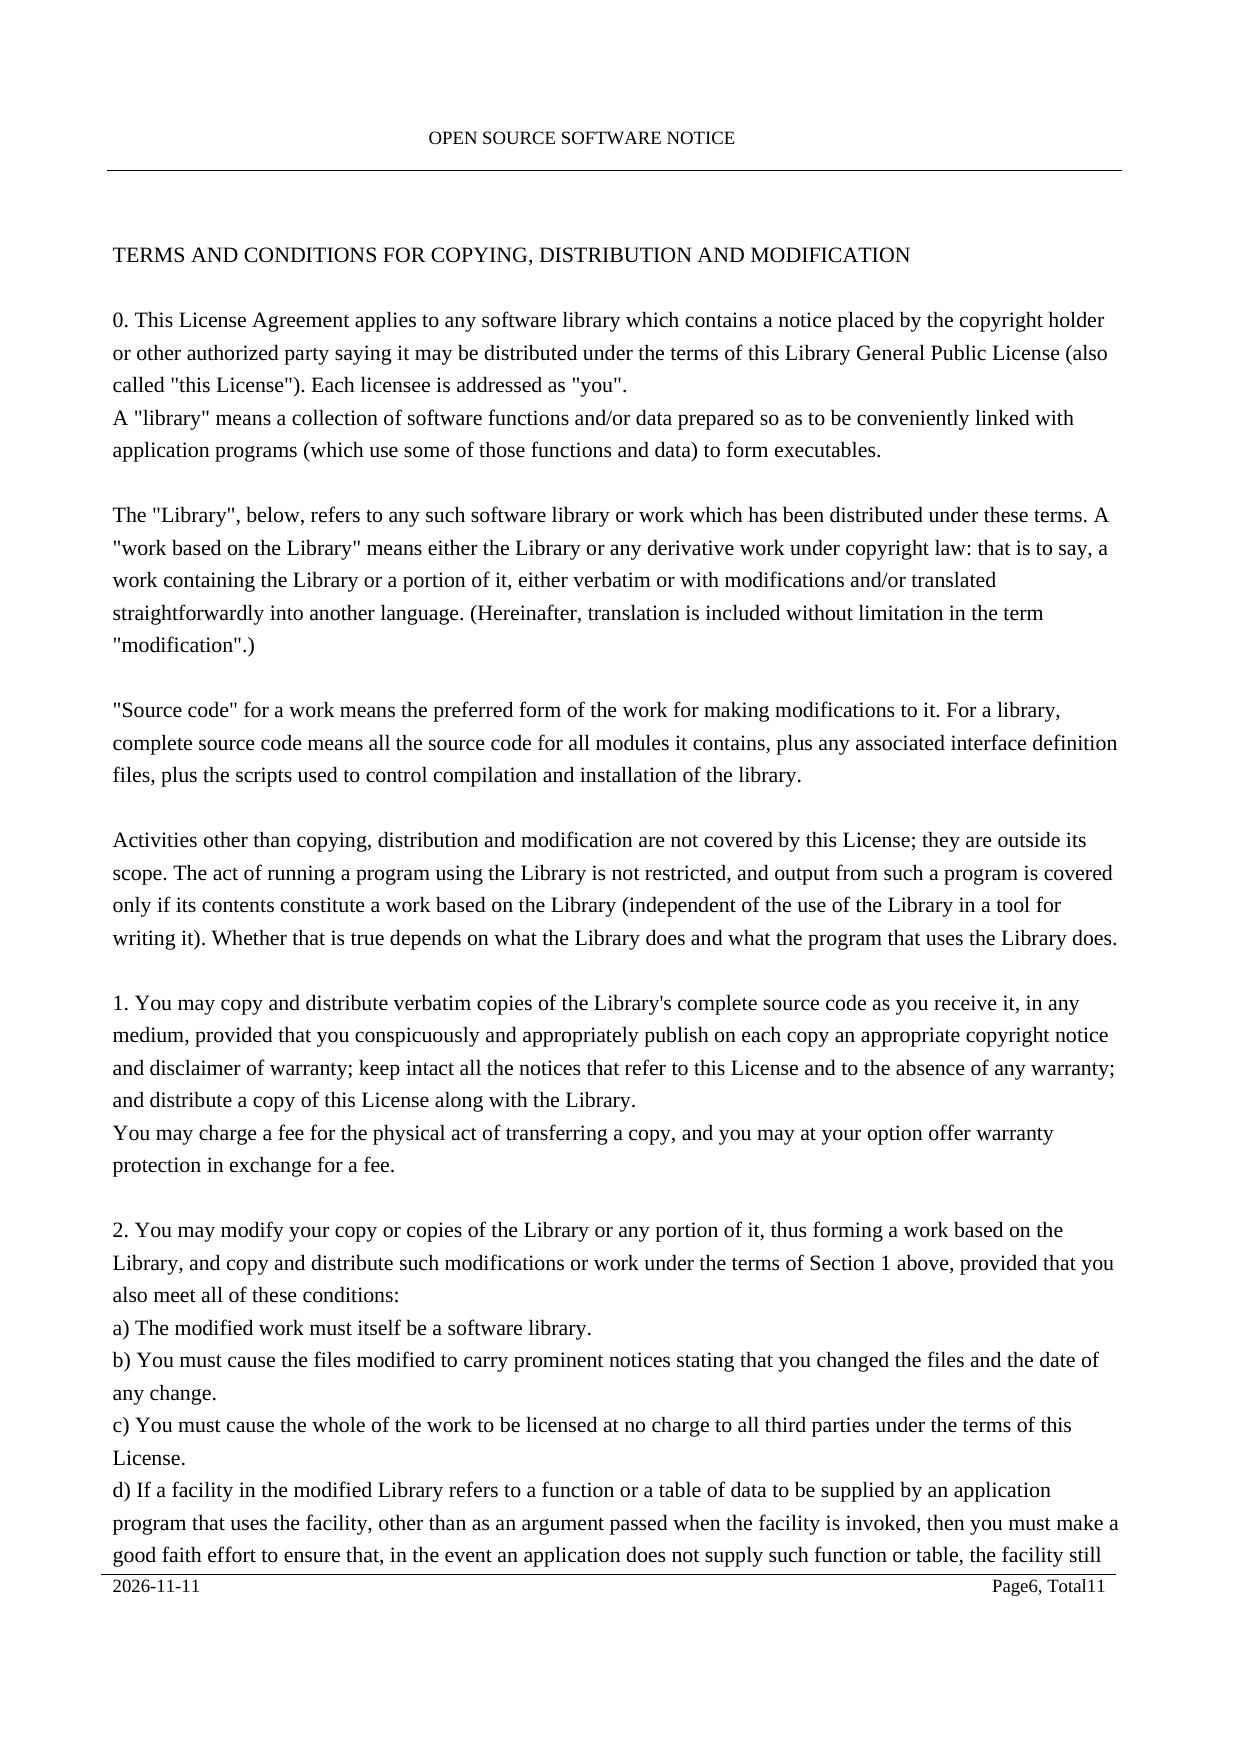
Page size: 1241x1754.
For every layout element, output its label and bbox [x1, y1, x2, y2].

text [112, 206, 1128, 1571]
